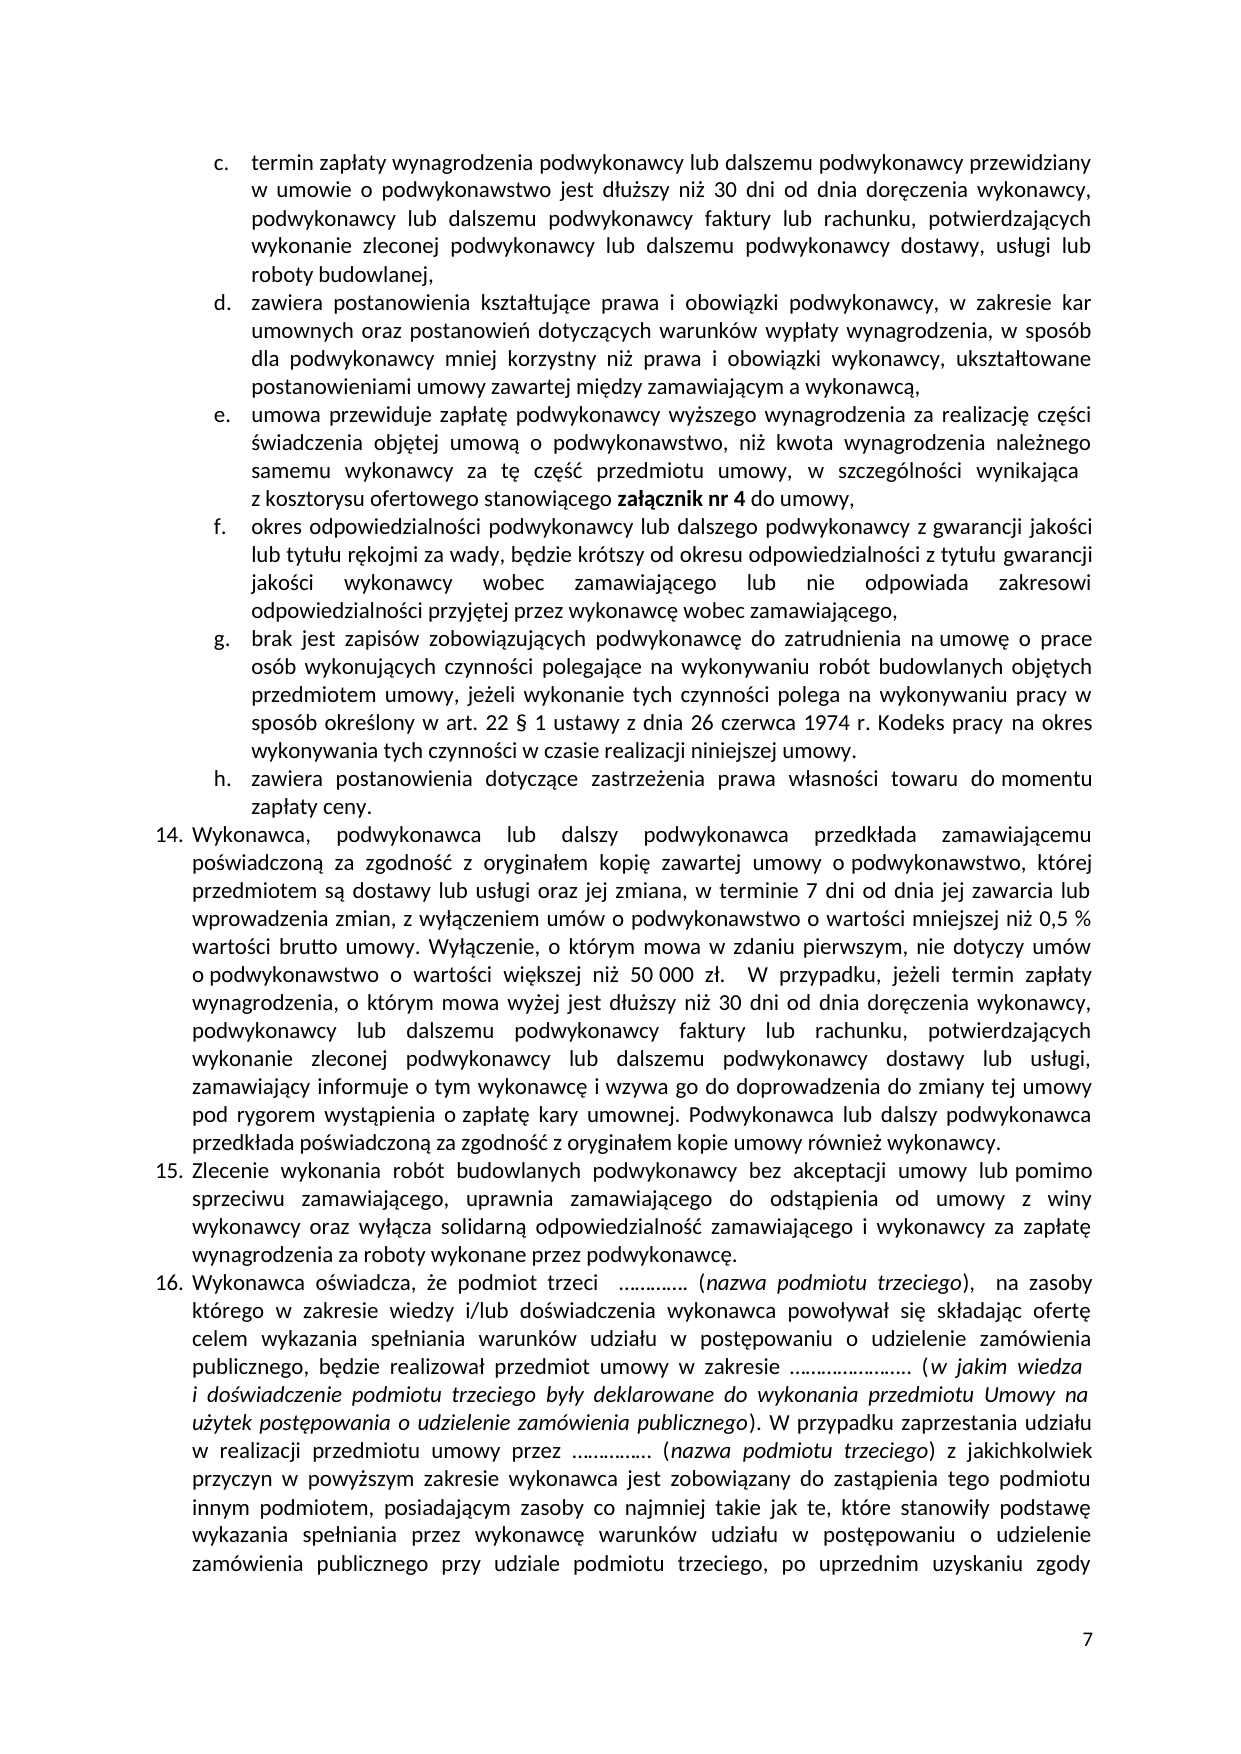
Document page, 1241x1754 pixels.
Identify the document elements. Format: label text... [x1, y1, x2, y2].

list zawiera postanowienia dotyczące zastrzeżenia prawa własności towaru do momentu zapłaty ceny. [214, 764, 1093, 820]
list umowa przewiduje zapłatę podwykonawcy wyższego wynagrodzenia za realizację części świadczenia objętej umową o podwykonawstwo, niż kwota wynagrodzenia należnego samemu wykonawcy za tę część przedmiotu umowy, w szczególności wynikająca z kosztorysu ofertowego stanowiącego załącznik nr 4 do umowy, [214, 400, 1093, 512]
list zawiera postanowienia kształtujące prawa i obowiązki podwykonawcy, w zakresie kar umownych oraz postanowień dotyczących warunków wypłaty wynagrodzenia, w sposób dla podwykonawcy mniej korzystny niż prawa i obowiązki wykonawcy, ukształtowane postanowieniami umowy zawartej między zamawiającym a wykonawcą, [214, 288, 1093, 400]
list Wykonawca, podwykonawca lub dalszy podwykonawca przedkłada zamawiającemu poświadczoną za zgodność z oryginałem kopię zawartej umowy o podwykonawstwo, której przedmiotem są dostawy lub usługi oraz jej zmiana, w terminie 7 dni od dnia jej zawarcia lub wprowadzenia zmian, z wyłączeniem umów o podwykonawstwo o wartości mniejszej niż 0,5 % wartości brutto umowy. Wyłączenie, o którym mowa w zdaniu pierwszym, nie dotyczy umów o podwykonawstwo o wartości większej niż 50 000 zł. W przypadku, jeżeli termin zapłaty wynagrodzenia, o którym mowa wyżej jest dłuższy niż 30 dni od dnia doręczenia wykonawcy, podwykonawcy lub dalszemu podwykonawcy faktury lub rachunku, potwierdzających wykonanie zleconej podwykonawcy lub dalszemu podwykonawcy dostawy lub usługi, zamawiający informuje o tym wykonawcę i wzywa go do doprowadzenia do zmiany tej umowy pod rygorem wystąpienia o zapłatę kary umownej. Podwykonawca lub dalszy podwykonawca przedkłada poświadczoną za zgodność z oryginałem kopie umowy również wykonawcy. [155, 820, 1093, 1156]
list Zlecenie wykonania robót budowlanych podwykonawcy bez akceptacji umowy lub pomimo sprzeciwu zamawiającego, uprawnia zamawiającego do odstąpienia od umowy z winy wykonawcy oraz wyłącza solidarną odpowiedzialność zamawiającego i wykonawcy za zapłatę wynagrodzenia za roboty wykonane przez podwykonawcę. [155, 1156, 1093, 1268]
list termin zapłaty wynagrodzenia podwykonawcy lub dalszemu podwykonawcy przewidziany w umowie o podwykonawstwo jest dłuższy niż 30 dni od dnia doręczenia wykonawcy, podwykonawcy lub dalszemu podwykonawcy faktury lub rachunku, potwierdzających wykonanie zleconej podwykonawcy lub dalszemu podwykonawcy dostawy, usługi lub roboty budowlanej, [214, 148, 1093, 288]
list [155, 1268, 1093, 1577]
list okres odpowiedzialności podwykonawcy lub dalszego podwykonawcy z gwarancji jakości lub tytułu rękojmi za wady, będzie krótszy od okresu odpowiedzialności z tytułu gwarancji jakości wykonawcy wobec zamawiającego lub nie odpowiada zakresowi odpowiedzialności przyjętej przez wykonawcę wobec zamawiającego, [214, 512, 1093, 624]
list brak jest zapisów zobowiązujących podwykonawcę do zatrudnienia na umowę o prace osób wykonujących czynności polegające na wykonywaniu robót budowlanych objętych przedmiotem umowy, jeżeli wykonanie tych czynności polega na wykonywaniu pracy w sposób określony w art. 22 § 1 ustawy z dnia 26 czerwca 1974 r. Kodeks pracy na okres wykonywania tych czynności w czasie realizacji niniejszej umowy. [214, 624, 1093, 764]
